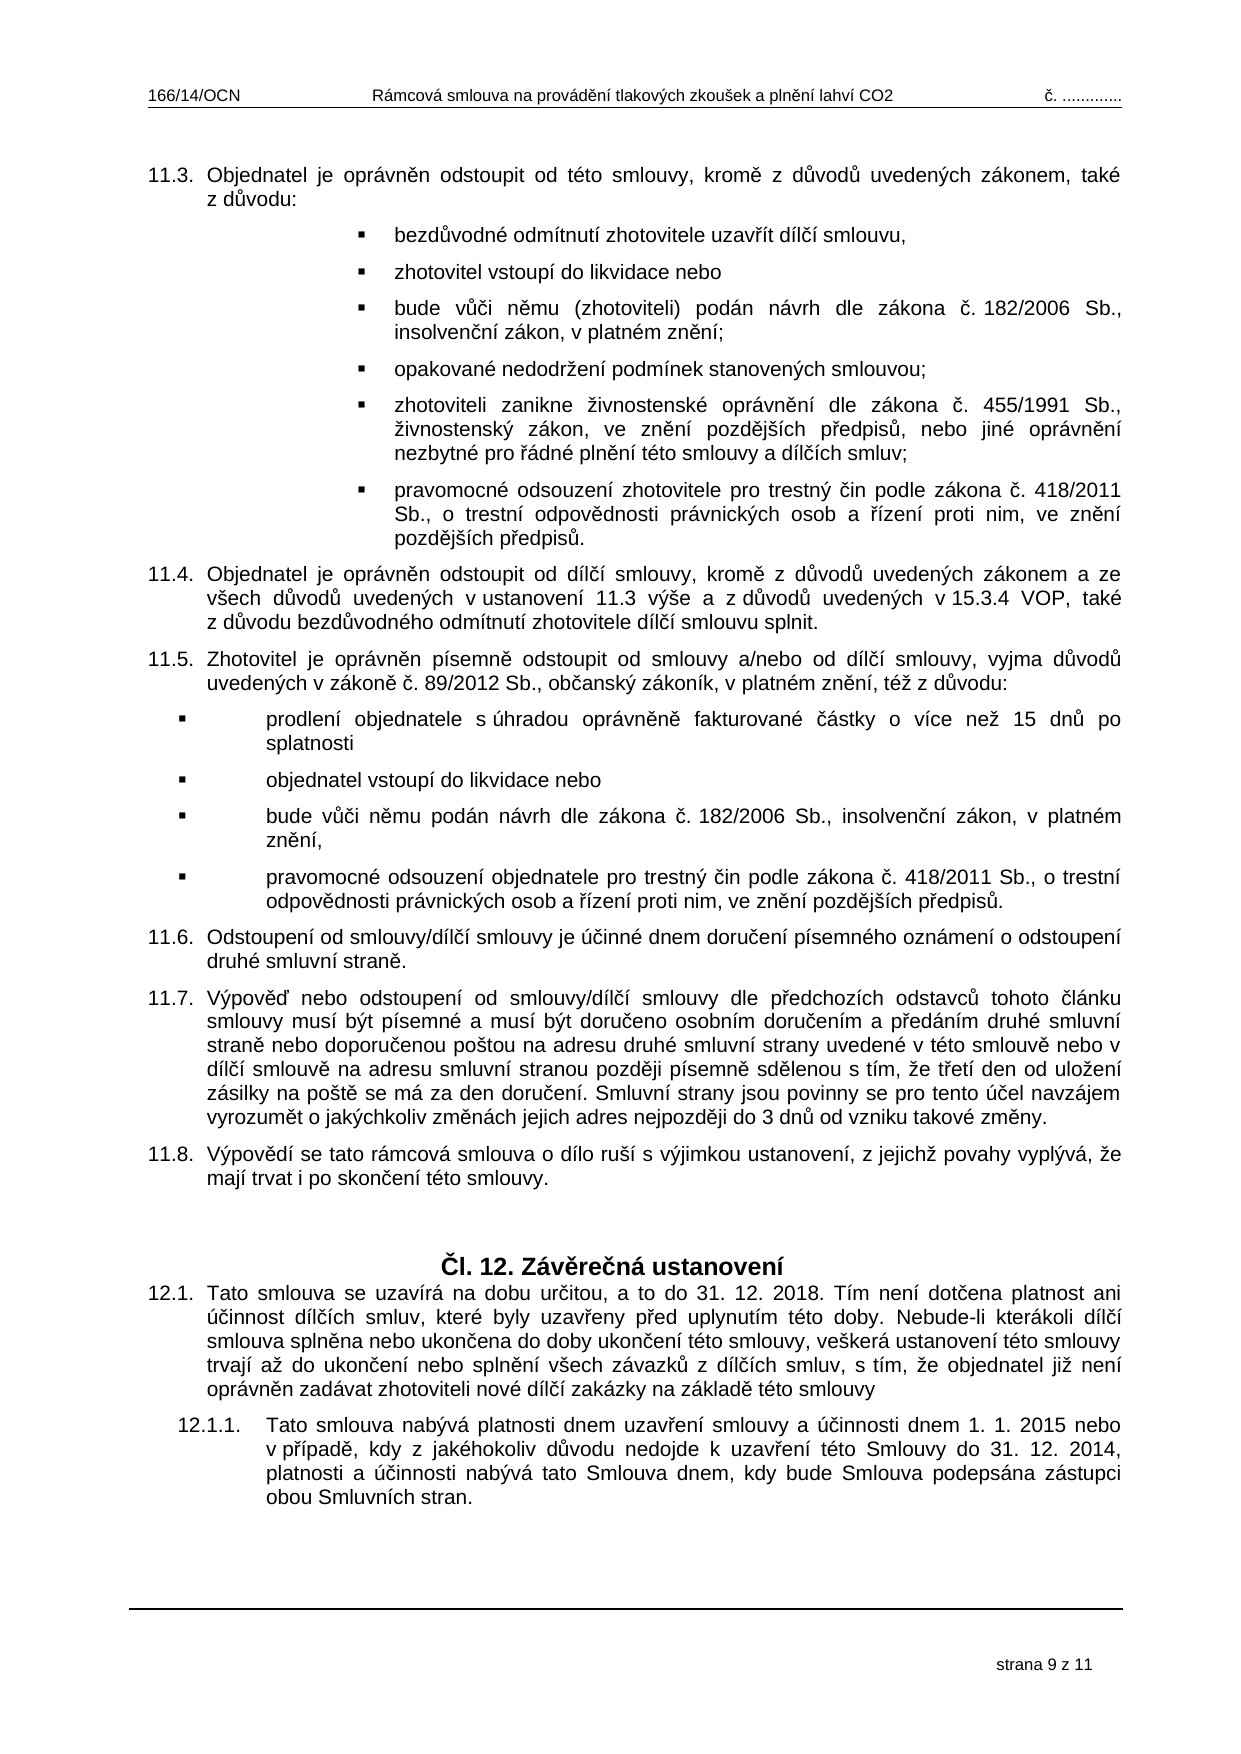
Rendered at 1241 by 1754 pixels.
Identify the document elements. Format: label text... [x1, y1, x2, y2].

list bude vůči němu (zhotoviteli) podán návrh dle zákona č. 182/2006 Sb., insolvenční zákon, v platném znění; [357, 296, 1122, 344]
list Výpověď nebo odstoupení od smlouvy/dílčí smlouvy dle předchozích odstavců tohoto článku smlouvy musí být písemné a musí být doručeno osobním doručením a předáním druhé smluvní straně nebo doporučenou poštou na adresu druhé smluvní strany uvedené v této smlouvě nebo v dílčí smlouvě na adresu smluvní stranou později písemně sdělenou s tím, že třetí den od uložení zásilky na poště se má za den doručení. Smluvní strany jsou povinny se pro tento účel navzájem vyrozumět o jakýchkoliv změnách jejich adres nejpozději do 3 dnů od vzniku takové změny. [148, 985, 1122, 1129]
list pravomocné odsouzení zhotovitele pro trestný čin podle zákona č. 418/2011 Sb., o trestní odpovědnosti právnických osob a řízení proti nim, ve znění pozdějších předpisů. [357, 478, 1122, 549]
list Objednatel je oprávněn odstoupit od dílčí smlouvy, kromě z důvodů uvedených zákonem a ze všech důvodů uvedených v ustanovení 11.3 výše a z důvodů uvedených v 15.3.4 VOP, také z důvodu bezdůvodného odmítnutí zhotovitele dílčí smlouvu splnit. [148, 562, 1122, 634]
list Zhotovitel je oprávněn písemně odstoupit od smlouvy a/nebo od dílčí smlouvy, vyjma důvodů uvedených v zákoně č. 89/2012 Sb., občanský zákoník, v platném znění, též z důvodu: [148, 646, 1122, 694]
list prodlení objednatele s úhradou oprávněně fakturované částky o více než 15 dnů po splatnosti [177, 707, 1122, 755]
list objednatel vstoupí do likvidace nebo [177, 767, 1122, 791]
text Závěrečná ustanovení [102, 1252, 1122, 1281]
list Odstoupení od smlouvy/dílčí smlouvy je účinné dnem doručení písemného oznámení o odstoupení druhé smluvní straně. [148, 925, 1122, 973]
list Objednatel je oprávněn odstoupit od této smlouvy, kromě z důvodů uvedených zákonem, také z důvodu: [148, 162, 1122, 210]
list bude vůči němu podán návrh dle zákona č. 182/2006 Sb., insolvenční zákon, v platném znění, [177, 804, 1122, 852]
list Tato smlouva se uzavírá na dobu určitou, a to do 31. 12. 2018. Tím není dotčena platnost ani účinnost dílčích smluv, které byly uzavřeny před uplynutím této doby. Nebude-li kterákoli dílčí smlouva splněna nebo ukončena do doby ukončení této smlouvy, veškerá ustanovení této smlouvy trvají až do ukončení nebo splnění všech závazků z dílčích smluv, s tím, že objednatel již není oprávněn zadávat zhotoviteli nové dílčí zakázky na základě této smlouvy [148, 1281, 1122, 1401]
list pravomocné odsouzení objednatele pro trestný čin podle zákona č. 418/2011 Sb., o trestní odpovědnosti právnických osob a řízení proti nim, ve znění pozdějších předpisů. [177, 864, 1122, 912]
list zhotoviteli zanikne živnostenské oprávnění dle zákona č. 455/1991 Sb., živnostenský zákon, ve znění pozdějších předpisů, nebo jiné oprávnění nezbytné pro řádné plnění této smlouvy a dílčích smluv; [357, 393, 1122, 465]
list zhotovitel vstoupí do likvidace nebo [357, 259, 1122, 283]
list Výpovědí se tato rámcová smlouva o dílo ruší s výjimkou ustanovení, z jejichž povahy vyplývá, že mají trvat i po skončení této smlouvy. [148, 1142, 1122, 1189]
list bezdůvodné odmítnutí zhotovitele uzavřít dílčí smlouvu, [357, 223, 1122, 247]
list opakované nedodržení podmínek stanovených smlouvou; [357, 357, 1122, 381]
list Tato smlouva nabývá platnosti dnem uzavření smlouvy a účinnosti dnem 1. 1. 2015 nebo v případě, kdy z jakéhokoliv důvodu nedojde k uzavření této Smlouvy do 31. 12. 2014, platnosti a účinnosti nabývá tato Smlouva dnem, kdy bude Smlouva podepsána zástupci obou Smluvních stran. [177, 1413, 1122, 1509]
